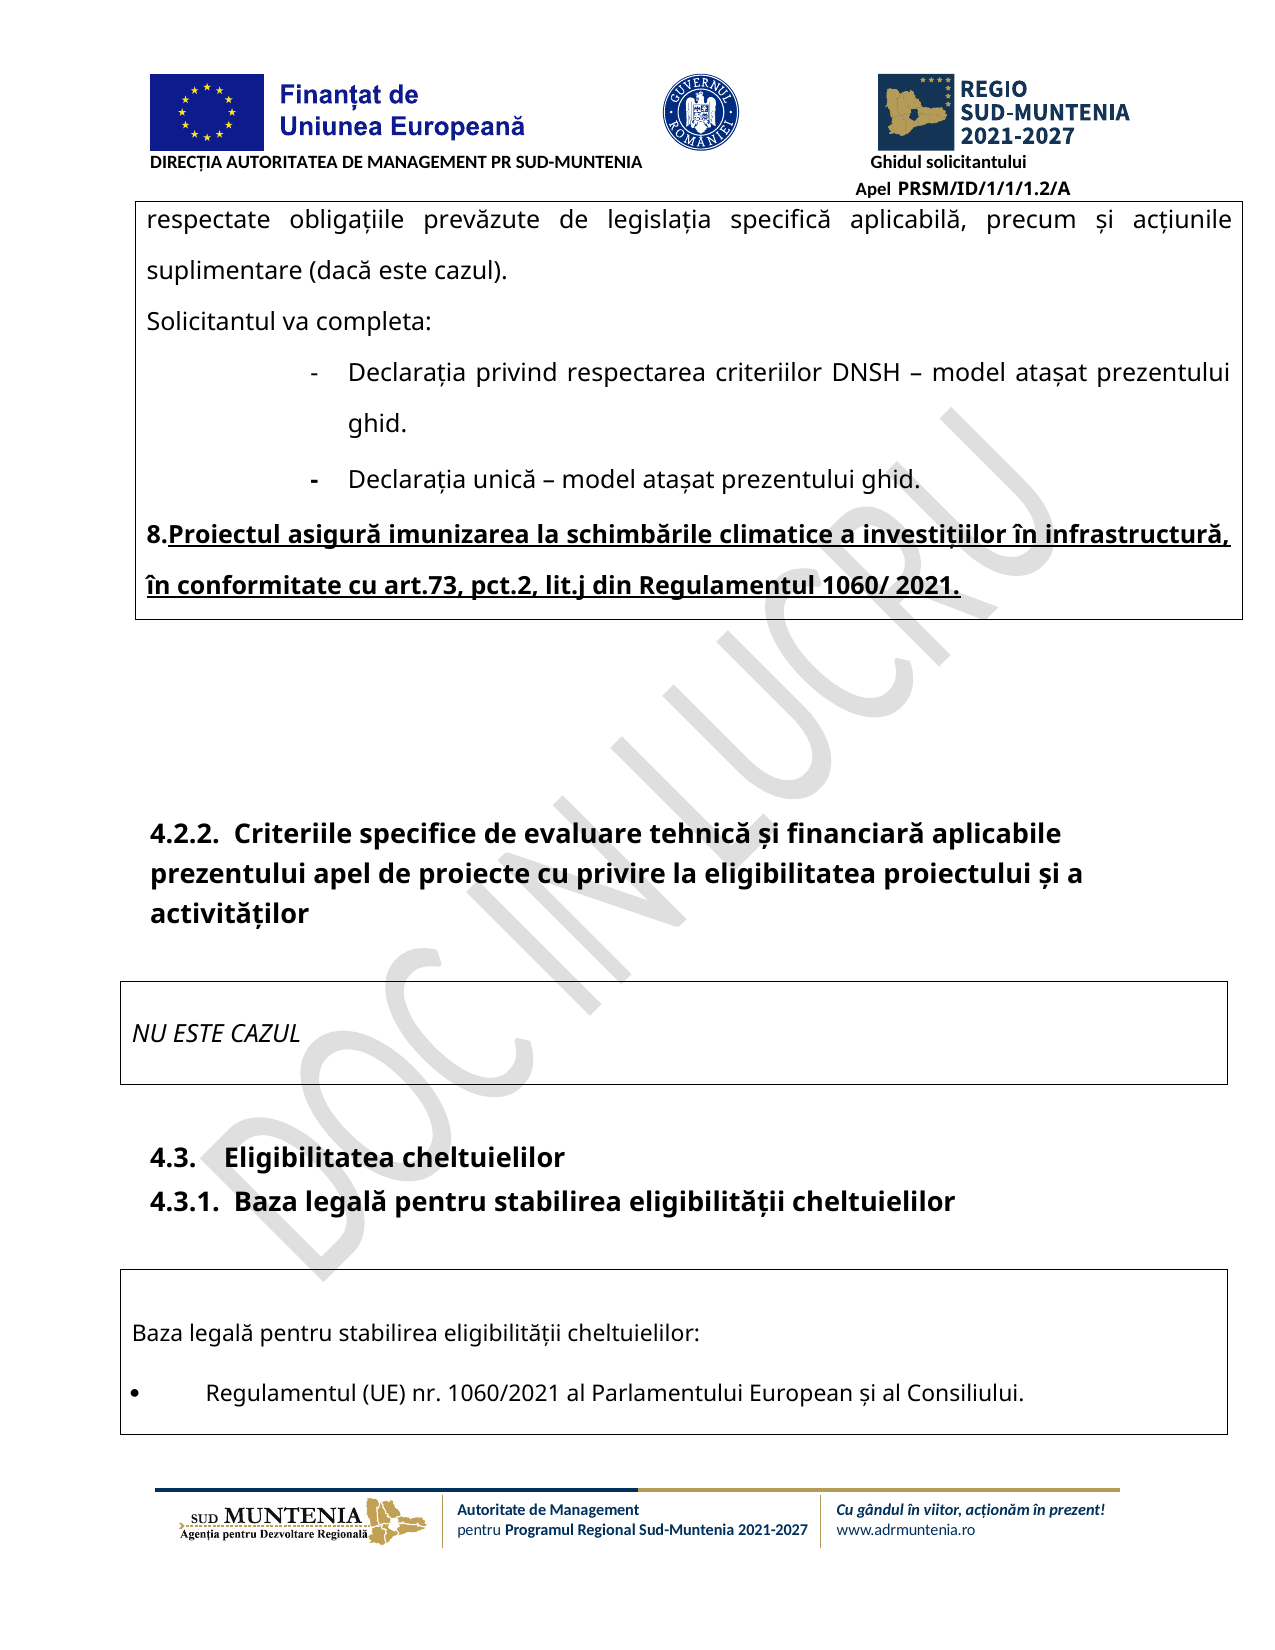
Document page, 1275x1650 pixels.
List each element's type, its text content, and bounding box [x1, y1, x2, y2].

subtitle 4.3. Eligibilitatea cheltuielilor [150, 1139, 1125, 1176]
table_header NU ESTE CAZUL [121, 982, 1227, 1084]
subtitle 4.3.1. Baza legală pentru stabilirea eligibilității cheltuielilor [150, 1183, 1125, 1219]
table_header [136, 202, 1242, 619]
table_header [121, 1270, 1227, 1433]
subtitle 4.2.2. Criteriile specifice de evaluare tehnică și financiară aplicabile prezentului apel de proiecte cu privire la eligibilitatea proiectului și a activităților [150, 815, 1125, 931]
